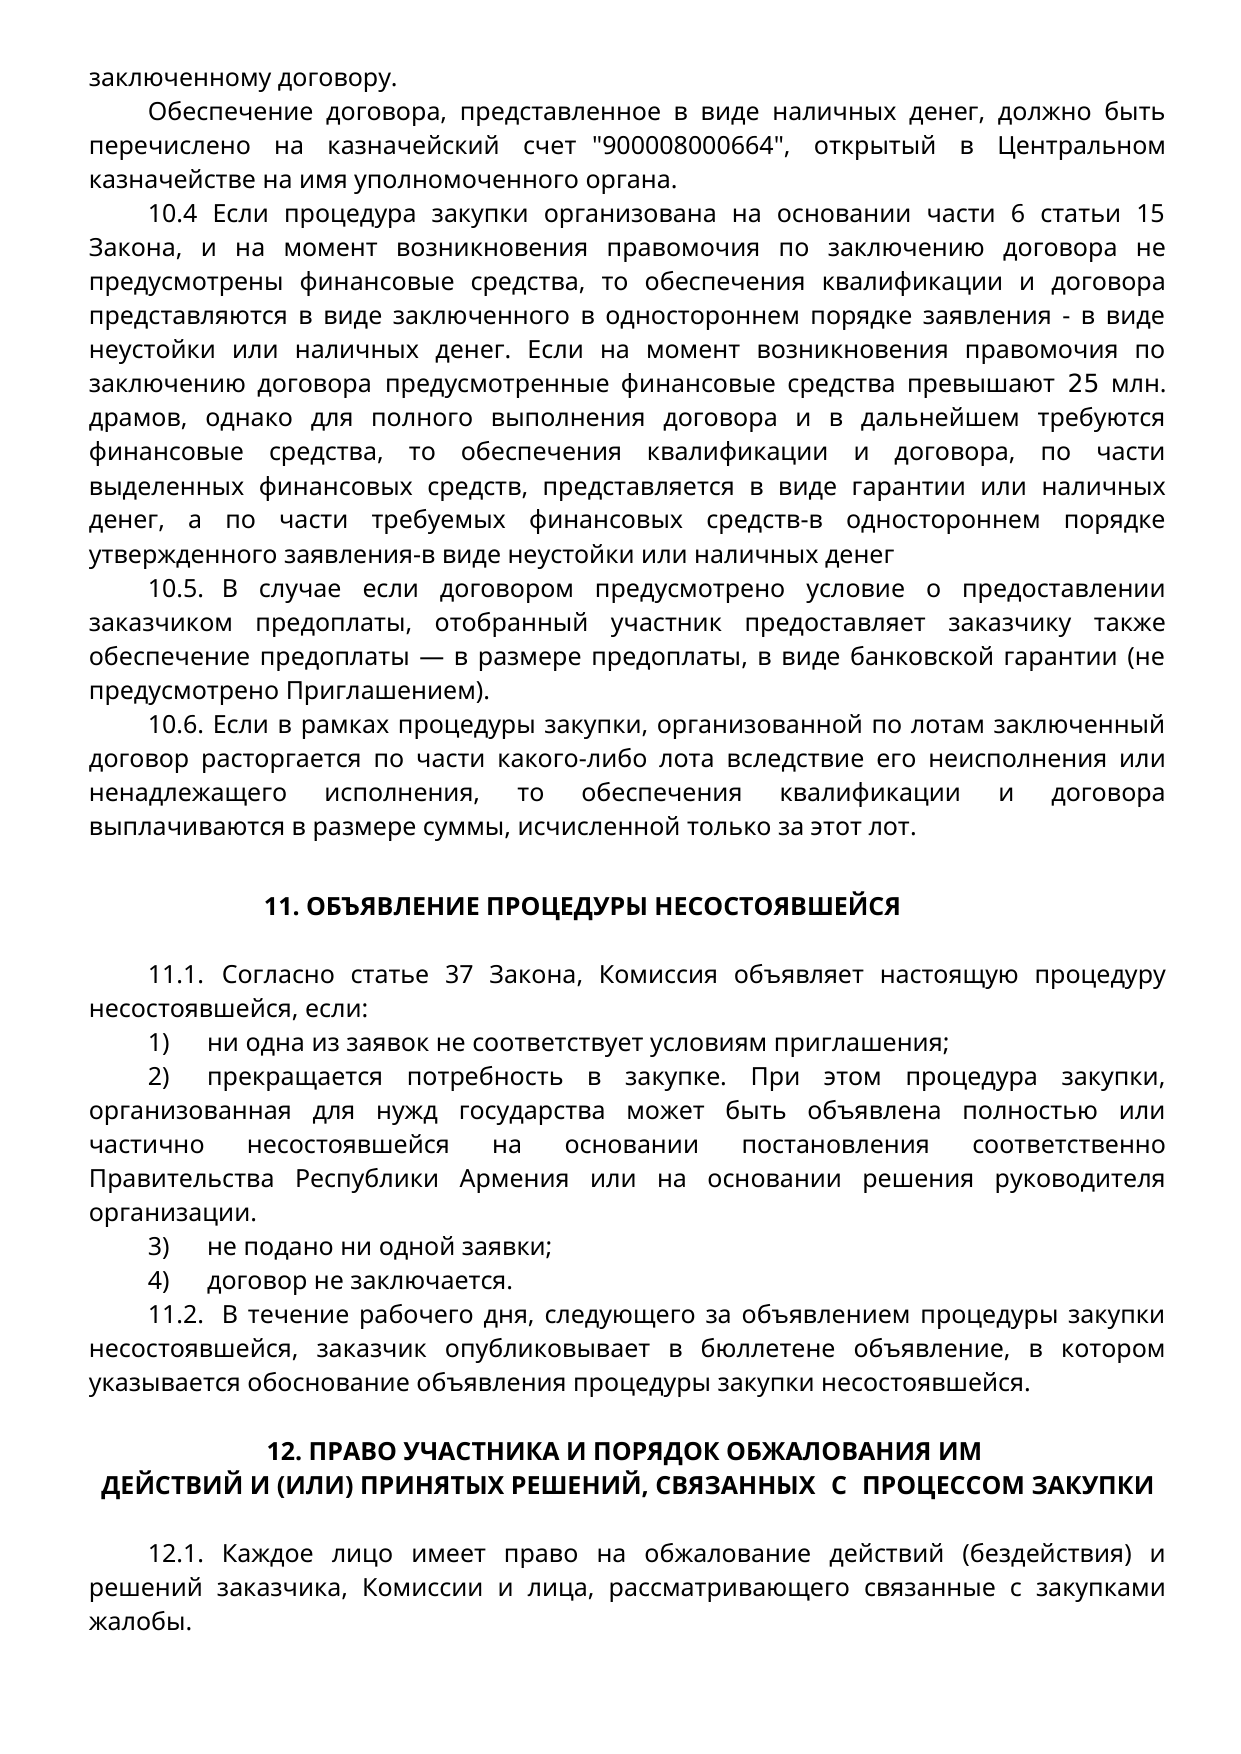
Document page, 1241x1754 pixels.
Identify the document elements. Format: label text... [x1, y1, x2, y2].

text 11. ОБЪЯВЛЕНИЕ ПРОЦЕДУРЫ НЕСОСТОЯВШЕЙСЯ [89, 888, 1167, 922]
text 4) договор не заключается. [89, 1263, 1167, 1297]
text Обеспечение договора, представленное в виде наличных денег, должно быть перечислено на казначейский счет "900008000664", открытый в Центральном казначействе на имя уполномоченного органа. [89, 93, 1167, 196]
text 10.4 Если процедура закупки организована на основании части 6 статьи 15 Закона, и на момент возникновения правомочия по заключению договора не предусмотрены финансовые средства, то обеспечения квалификации и договора представляются в виде заключенного в одностороннем порядке заявления - в виде неустойки или наличных денег. Если на момент возникновения правомочия по заключению договора предусмотренные финансовые средства превышают 25 млн. драмов, однако для полного выполнения договора и в дальнейшем требуются финансовые средства, то обеспечения квалификации и договора, по части выделенных финансовых средств, представляется в виде гарантии или наличных денег, а по части требуемых финансовых средств-в одностороннем порядке утвержденного заявления-в виде неустойки или наличных денег [89, 196, 1167, 570]
text 11.1. Согласно статье 37 Закона, Комиссия объявляет настоящую процедуру несостоявшейся, если: [89, 956, 1167, 1024]
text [89, 59, 1167, 93]
text 12.1. Каждое лицо имеет право на обжалование действий (бездействия) и решений заказчика, Комиссии и лица, рассматривающего связанные с закупками жалобы. [89, 1536, 1167, 1638]
text 10.6. Если в рамках процедуры закупки, организованной по лотам заключенный договор расторгается по части какого-либо лота вследствие его неисполнения или ненадлежащего исполнения, то обеспечения квалификации и договора выплачиваются в размере суммы, исчисленной только за этот лот. [89, 707, 1167, 843]
text 11.2. В течение рабочего дня, следующего за объявлением процедуры закупки несостоявшейся, заказчик опубликовывает в бюллетене объявление, в котором указывается обоснование объявления процедуры закупки несостоявшейся. [89, 1297, 1167, 1399]
text 10.5. В случае если договором предусмотрено условие о предоставлении заказчиком предоплаты, отобранный участник предоставляет заказчику также обеспечение предоплаты — в размере предоплаты, в виде банковской гарантии (не предусмотрено Приглашением). [89, 570, 1167, 707]
text 1) ни одна из заявок не соответствует условиям приглашения; [89, 1024, 1167, 1058]
text 12. ПРАВО УЧАСТНИКА И ПОРЯДОК ОБЖАЛОВАНИЯ ИМ ДЕЙСТВИЙ И (ИЛИ) ПРИНЯТЫХ РЕШЕНИЙ, СВЯЗАННЫХ С ПРОЦЕССОМ ЗАКУПКИ [89, 1433, 1167, 1502]
text 2) прекращается потребность в закупке. При этом процедура закупки, организованная для нужд государства может быть объявлена полностью или частично несостоявшейся на основании постановления соответственно Правительства Республики Армения или на основании решения руководителя организации. [89, 1058, 1167, 1229]
text 3) не подано ни одной заявки; [89, 1229, 1167, 1263]
